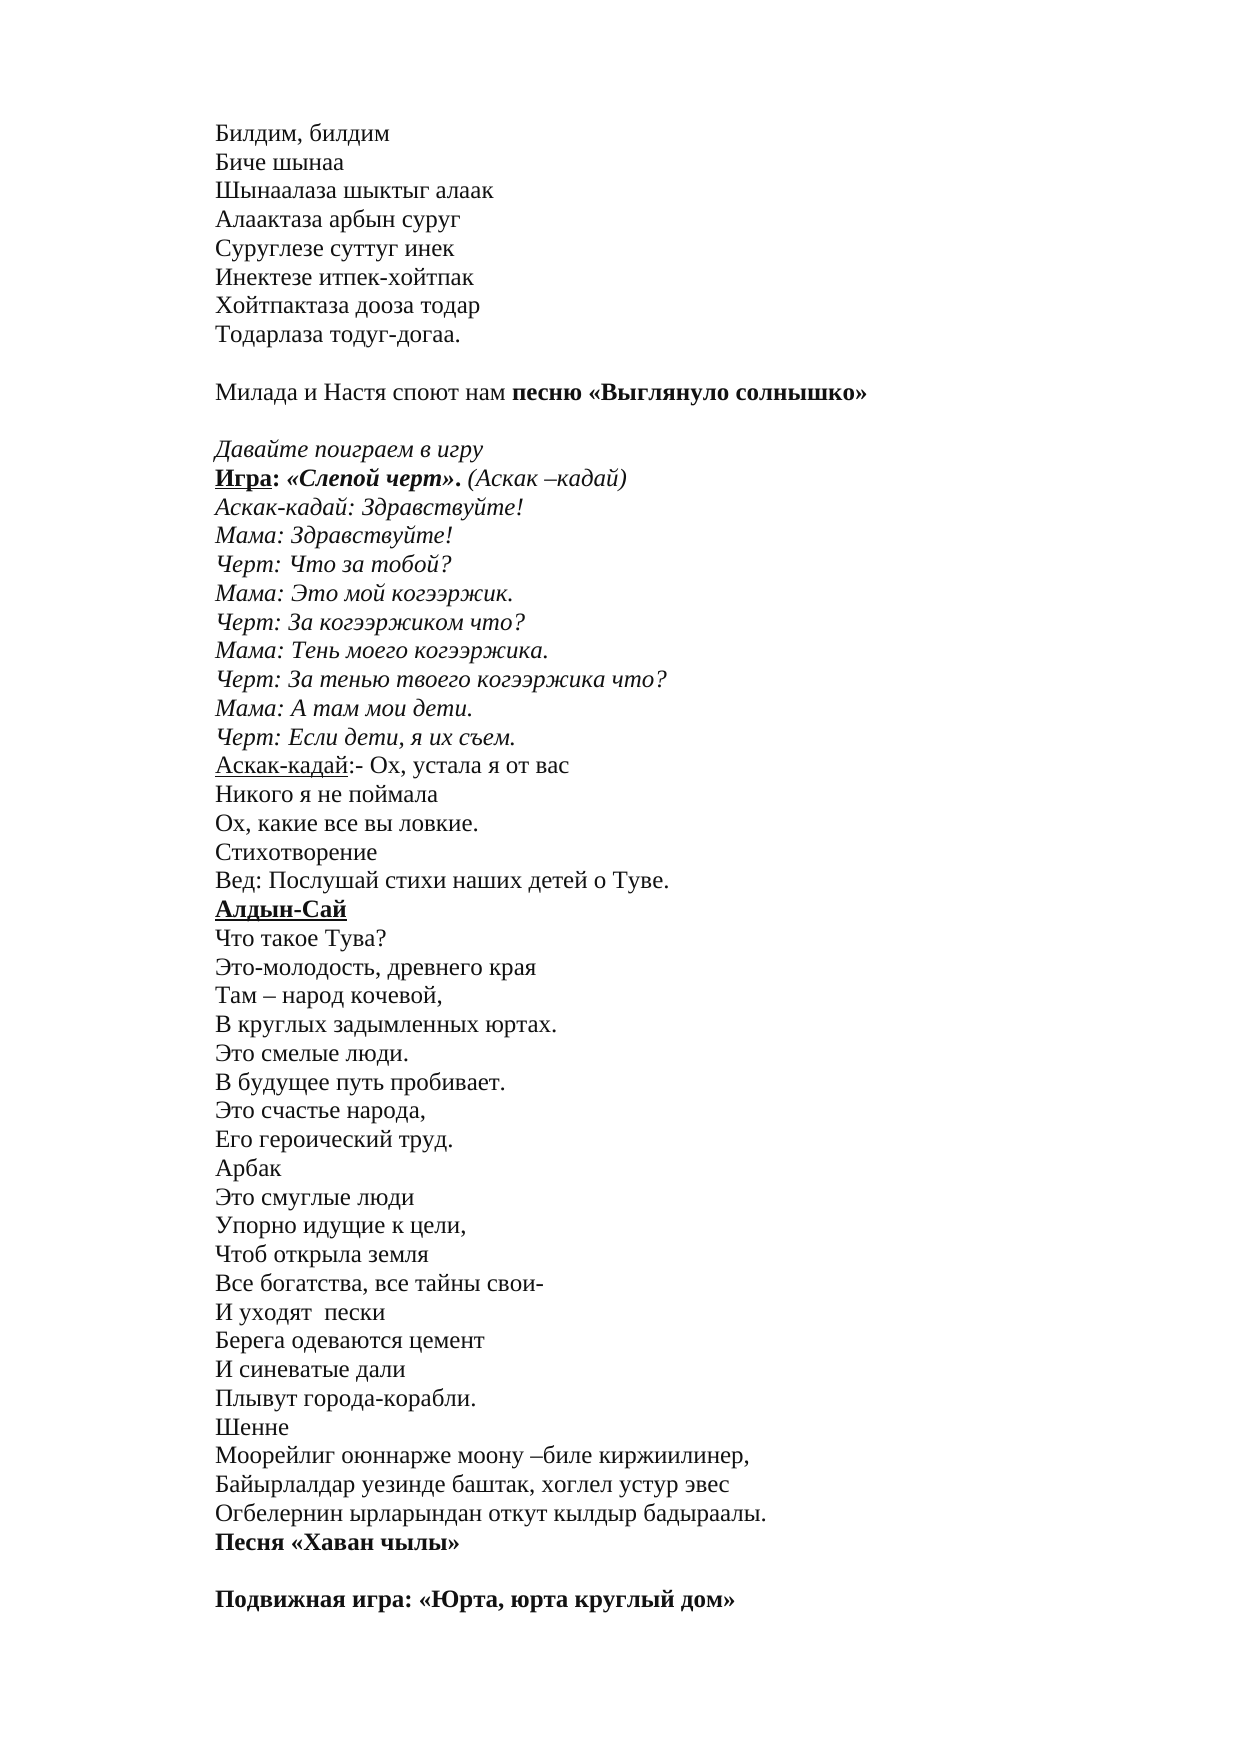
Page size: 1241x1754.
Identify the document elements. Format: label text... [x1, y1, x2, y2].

text Его героический труд. [177, 1124, 1152, 1153]
text Никого я не поймала [177, 779, 1152, 808]
text Вед: Послушай стихи наших детей о Туве. [177, 866, 1152, 894]
text Байырлалдар уезинде баштак, хоглел устур эвес [177, 1469, 1152, 1498]
text Черт: Что за тобой? [177, 549, 1152, 578]
text Игра: «Слепой черт». (Аскак –кадай) [177, 463, 1152, 492]
text Мама: А там мои дети. [177, 693, 1152, 722]
text Все богатства, все тайны свои- [177, 1268, 1152, 1297]
text Черт: Если дети, я их съем. [177, 722, 1152, 751]
text Давайте поиграем в игру [177, 434, 1152, 463]
text Моорейлиг оюннарже моону –биле киржиилинер, [177, 1441, 1152, 1469]
text Это смуглые люди [177, 1182, 1152, 1211]
text Суруглезе суттуг инек [177, 233, 1152, 262]
text Чтоб открыла земля [177, 1239, 1152, 1268]
text Черт: За тенью твоего когээржика что? [177, 664, 1152, 693]
text Ох, какие все вы ловкие. [177, 808, 1152, 837]
text Биче шынаа [177, 147, 1152, 176]
text Хойтпактаза дооза тодар [177, 291, 1152, 319]
text И синеватые дали [177, 1354, 1152, 1383]
text Арбак [177, 1153, 1152, 1182]
text Аскак-кадай:- Ох, устала я от вас [177, 751, 1152, 779]
text Стихотворение [177, 837, 1152, 866]
text Мама: Здравствуйте! [177, 521, 1152, 549]
text Упорно идущие к цели, [177, 1211, 1152, 1239]
text Это счастье народа, [177, 1096, 1152, 1124]
text Инектезе итпек-хойтпак [177, 262, 1152, 291]
text Там – народ кочевой, [177, 981, 1152, 1009]
text Шынаалаза шыктыг алаак [177, 176, 1152, 204]
text Это-молодость, древнего края [177, 952, 1152, 981]
text Это смелые люди. [177, 1038, 1152, 1067]
text Билдим, билдим [177, 118, 1152, 147]
text Мама: Тень моего когээржика. [177, 636, 1152, 664]
text Плывут города-корабли. [177, 1383, 1152, 1412]
text Песня «Хаван чылы» [177, 1527, 1152, 1556]
text Аскак-кадай: Здравствуйте! [177, 492, 1152, 521]
text Огбелернин ырларындан откут кылдыр бадыраалы. [177, 1498, 1152, 1527]
text Что такое Тува? [177, 923, 1152, 952]
text Мама: Это мой когээржик. [177, 578, 1152, 607]
text Милада и Настя споют нам песню «Выглянуло солнышко» [177, 377, 1152, 406]
text Подвижная игра: «Юрта, юрта круглый дом» [177, 1584, 1152, 1613]
text Алдын-Сай [177, 894, 1152, 923]
text Черт: За когээржиком что? [177, 607, 1152, 636]
text Шенне [177, 1412, 1152, 1441]
text Тодарлаза тодуг-догаа. [177, 319, 1152, 348]
text Берега одеваются цемент [177, 1326, 1152, 1354]
text В будущее путь пробивает. [177, 1067, 1152, 1096]
text Алаактаза арбын суруг [177, 204, 1152, 233]
text В круглых задымленных юртах. [177, 1009, 1152, 1038]
text И уходят пески [177, 1297, 1152, 1326]
